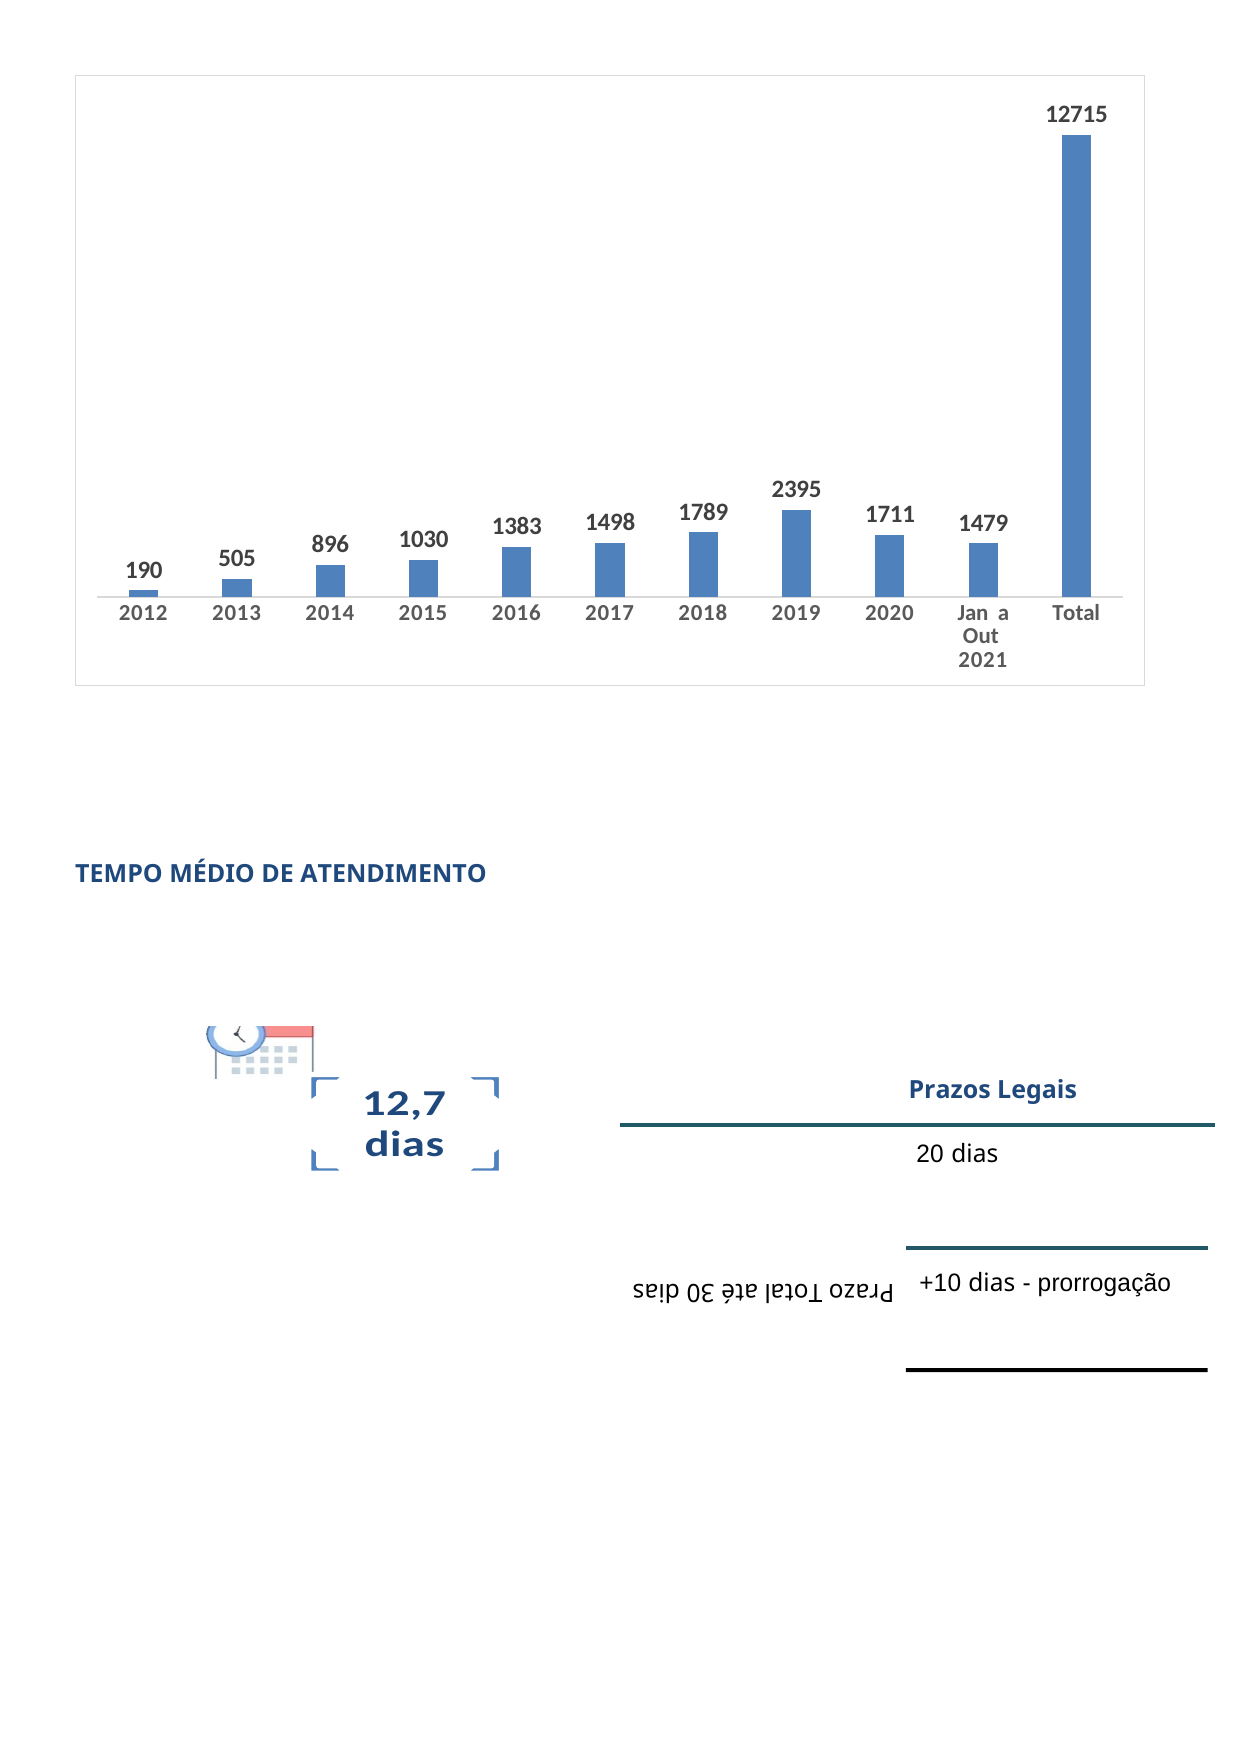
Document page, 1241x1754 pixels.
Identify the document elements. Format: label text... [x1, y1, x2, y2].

text TEMPO MÉDIO DE ATENDIMENTO [75, 856, 1165, 890]
text Prazos Legais [502, 1071, 1165, 1106]
picture [206, 1026, 315, 1079]
text Prazos Legais [370, 1071, 498, 1106]
